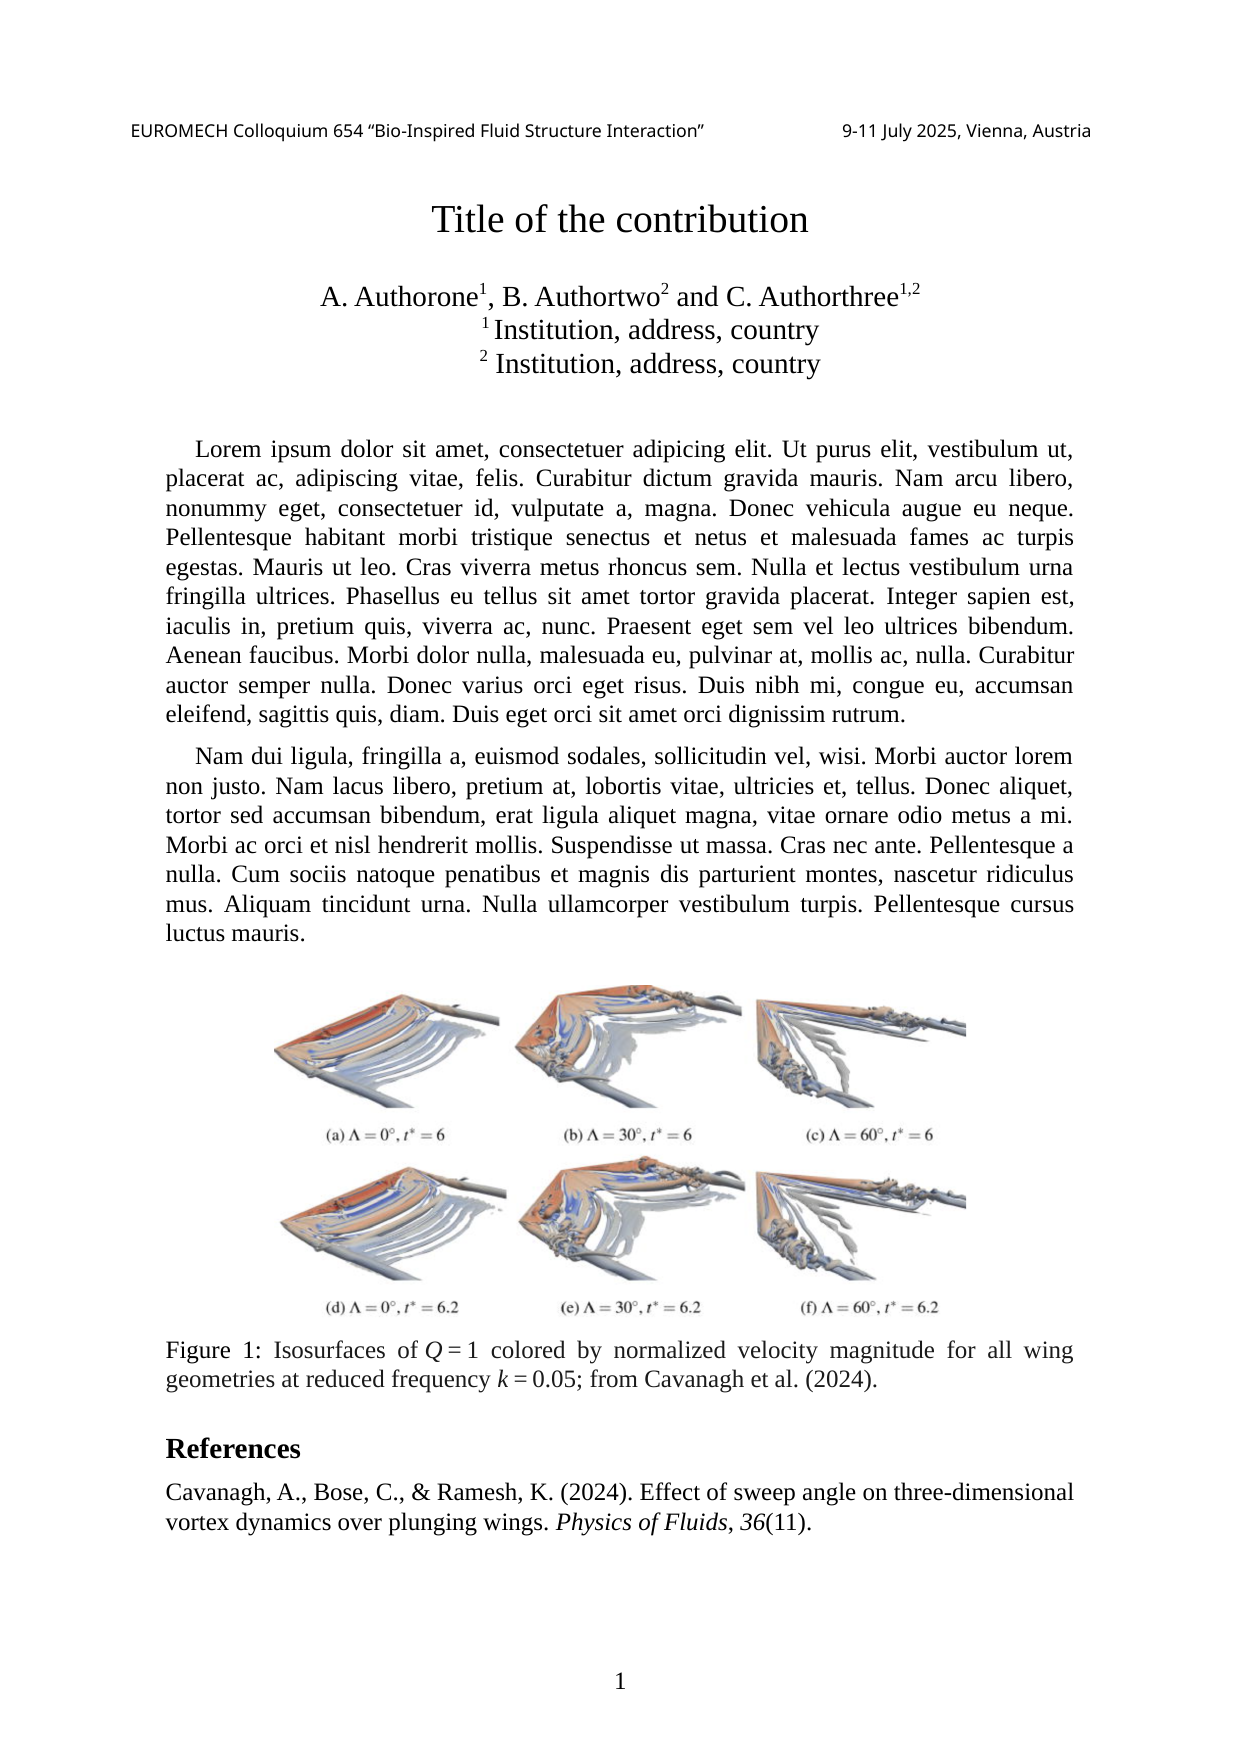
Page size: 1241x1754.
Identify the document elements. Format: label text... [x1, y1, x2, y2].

text Cavanagh, A., Bose, C., & Ramesh, K. (2024). Effect of sweep angle on three-dimensional vortex dynamics over plunging wings. Physics of Fluids, 36(11). [165, 1477, 1075, 1536]
subtitle Title of the contribution [165, 196, 1075, 241]
text Nam dui ligula, fringilla a, euismod sodales, sollicitudin vel, wisi. Morbi auctor lorem non justo. Nam lacus libero, pretium at, lobortis vitae, ultricies et, tellus. Donec aliquet, tortor sed accumsan bibendum, erat ligula aliquet magna, vitae ornare odio metus a mi. Morbi ac orci et nisl hendrerit mollis. Suspendisse ut massa. Cras nec ante. Pellentesque a nulla. Cum sociis natoque penatibus et magnis dis parturient montes, nascetur ridiculus mus. Aliquam tincidunt urna. Nulla ullamcorper vestibulum turpis. Pellentesque cursus luctus mauris. [165, 741, 1075, 947]
text Lorem ipsum dolor sit amet, consectetuer adipicing elit. Ut purus elit, vestibulum ut, placerat ac, adipiscing vitae, felis. Curabitur dictum gravida mauris. Nam arcu libero, nonummy eget, consectetuer id, vulputate a, magna. Donec vehicula augue eu neque. Pellentesque habitant morbi tristique senectus et netus et malesuada fames ac turpis egestas. Mauris ut leo. Cras viverra metus rhoncus sem. Nulla et lectus vestibulum urna fringilla ultrices. Phasellus eu tellus sit amet tortor gravida placerat. Integer sapien est, iaculis in, pretium quis, viverra ac, nunc. Praesent eget sem vel leo ultrices bibendum. Aenean faucibus. Morbi dolor nulla, malesuada eu, pulvinar at, mollis ac, nulla. Curabitur auctor semper nulla. Donec varius orci eget risus. Duis nibh mi, congue eu, accumsan eleifend, sagittis quis, diam. Duis eget orci sit amet orci dignissim rutrum. [165, 434, 1075, 729]
text Figure 1: Isosurfaces of Q = 1 colored by normalized velocity magnitude for all wing geometries at reduced frequency k = 0.05; from Cavanagh et al. (2024). [165, 1335, 1075, 1394]
subtitle References [165, 1431, 1075, 1465]
picture [274, 985, 967, 1323]
subtitle A. Authorone1, B. Authortwo2 and C. Authorthree1,2 1 Institution, address, country 2 Institution, address, country [165, 279, 1075, 379]
